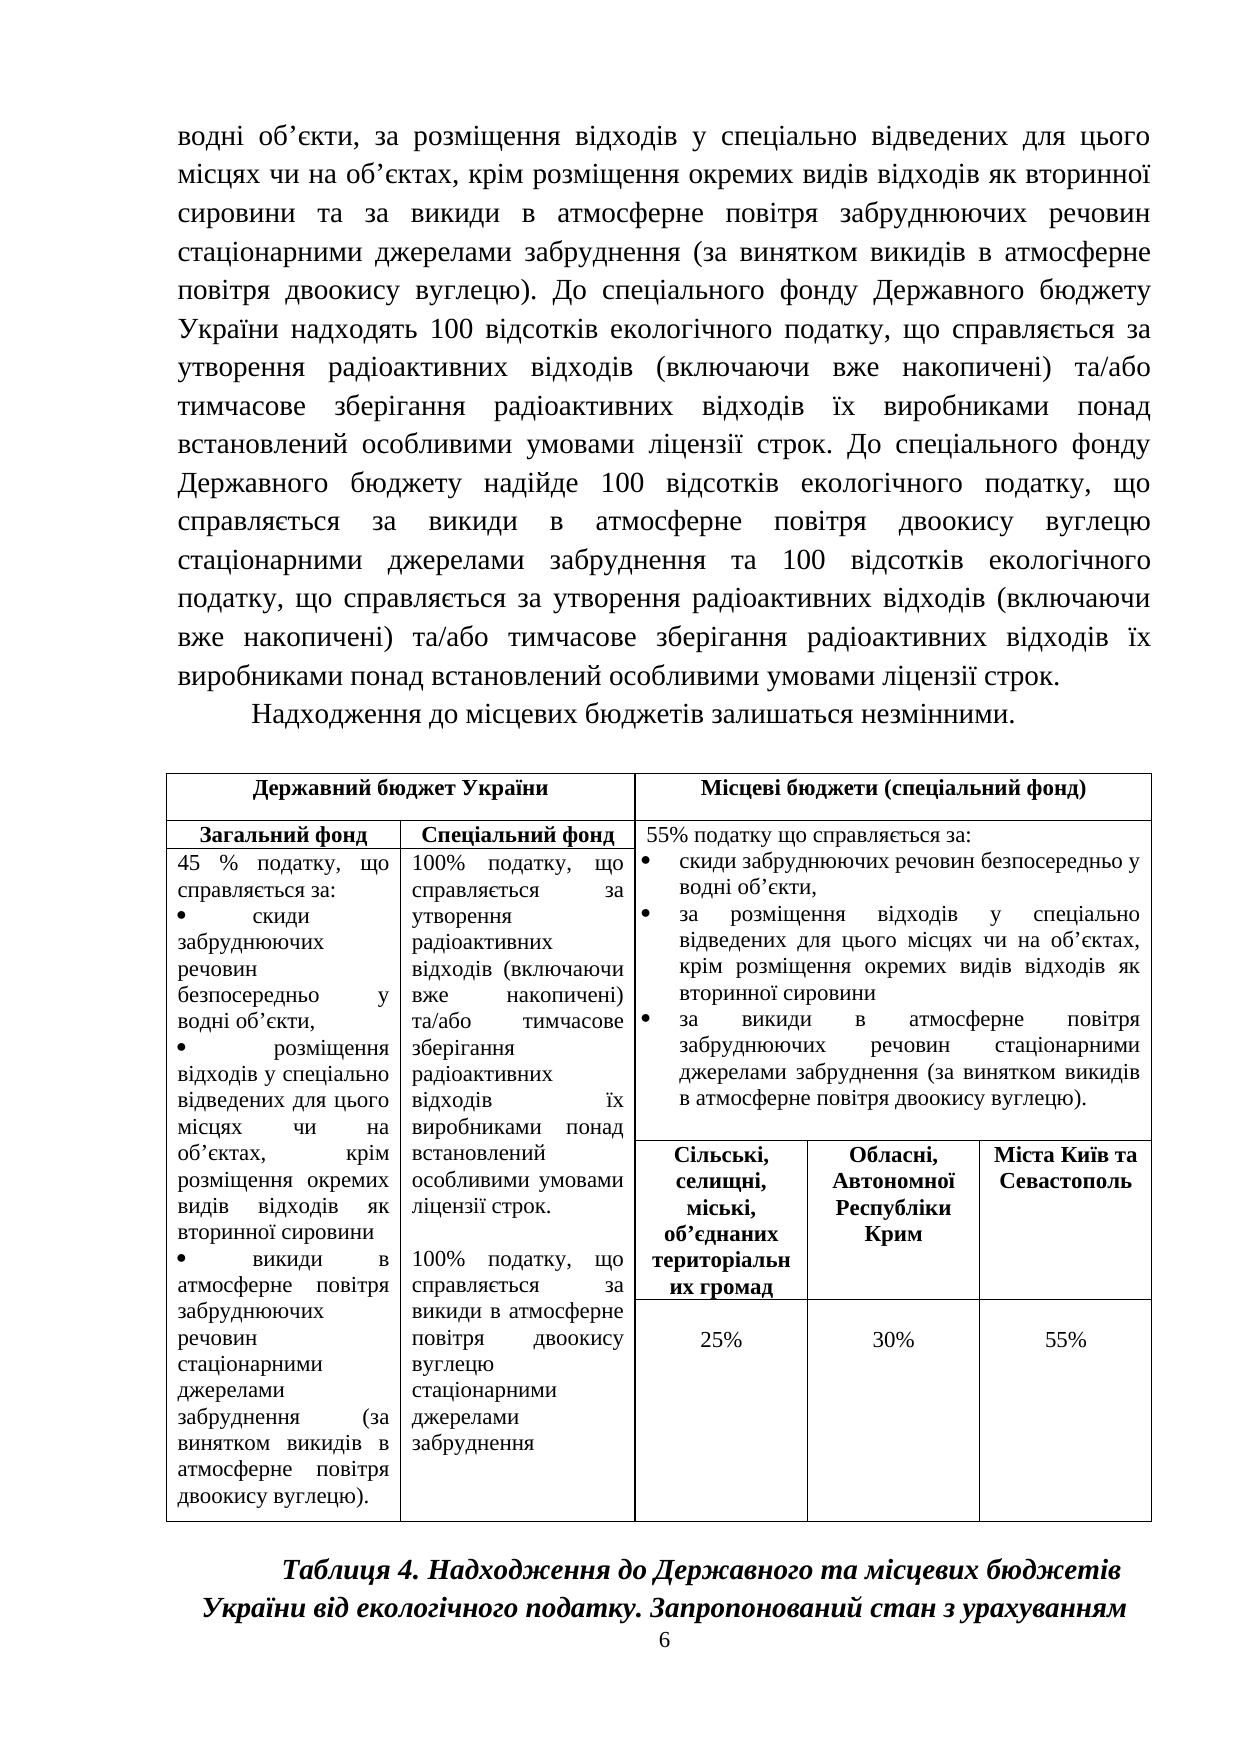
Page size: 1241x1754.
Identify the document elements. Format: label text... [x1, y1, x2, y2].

table_cell Сільські, селищні, міські, об’єднаних територіальних громад [636, 1141, 807, 1299]
table_cell 100% податку, що справляється за утворення радіоактивних відходів (включаючи вже накопичені) та/або тимчасове зберігання радіоактивних відходів їх виробниками понад встановлений особливими умовами ліцензії строк. 100% податку, що справляється за викиди в атмосферне повітря двоокису вуглецю стаціонарними джерелами забруднення [401, 849, 634, 1521]
text Надходження до місцевих бюджетів залишаться незмінними. [177, 696, 1152, 730]
table_cell Загальний фонд [167, 821, 400, 848]
table_cell Обласні, Автономної Республіки Крим [808, 1141, 979, 1299]
table_cell Спеціальний фонд [401, 821, 634, 848]
table_cell 55% податку що справляється за: скиди забруднюючих речовин безпосередньо у водні об’єкти, за розміщення відходів у спеціально відведених для цього місцях чи на об’єктах, крім розміщення окремих видів відходів як вторинної сировини за викиди в атмосферне повітря забруднюючих речовин стаціонарними джерелами забруднення (за винятком викидів в атмосферне повітря двоокису вуглецю). [636, 821, 1151, 1140]
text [177, 118, 1152, 691]
table_cell 30% [808, 1300, 979, 1521]
table_cell Міста Київ та Севастополь [980, 1141, 1151, 1299]
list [177, 1552, 1152, 1624]
table_cell 45 % податку, що справляється за: скиди забруднюючих речовин безпосередньо у водні об’єкти, розміщення відходів у спеціально відведених для цього місцях чи на об’єктах, крім розміщення окремих видів відходів як вторинної сировини викиди в атмосферне повітря забруднюючих речовин стаціонарними джерелами забруднення (за винятком викидів в атмосферне повітря двоокису вуглецю). [167, 849, 400, 1521]
table_header Державний бюджет України [167, 774, 634, 819]
table_header Місцеві бюджети (спеціальний фонд) [636, 774, 1151, 819]
table_cell 25% [636, 1300, 807, 1521]
table_cell 55% [980, 1300, 1151, 1521]
